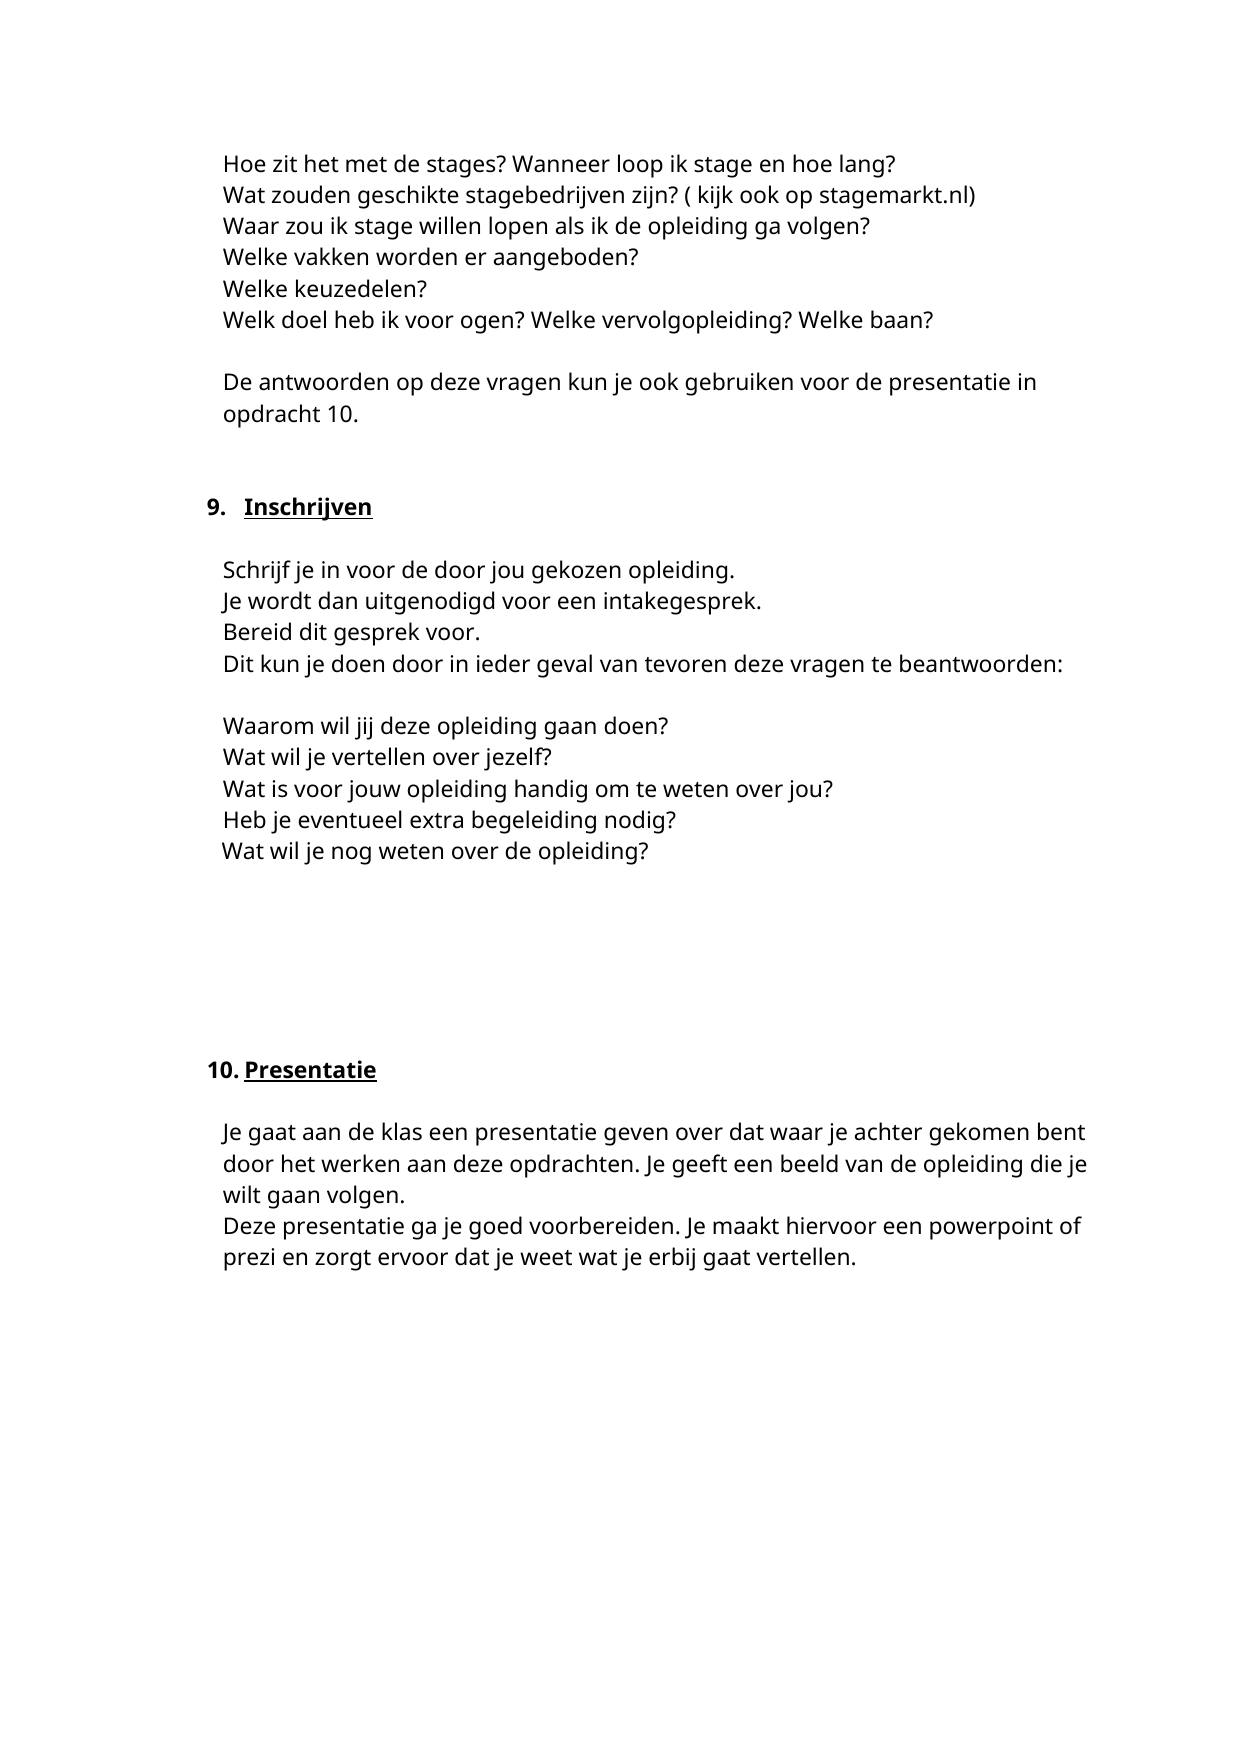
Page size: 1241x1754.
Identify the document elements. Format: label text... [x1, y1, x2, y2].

text Welke vakken worden er aangeboden? [223, 241, 1093, 273]
text Welke keuzedelen? [223, 273, 1093, 304]
list Inschrijven [207, 491, 1093, 523]
list Presentatie [207, 1054, 1093, 1085]
text Heb je eventueel extra begeleiding nodig? [223, 804, 1093, 835]
text Bereid dit gesprek voor. [223, 616, 1093, 648]
text Wat is voor jouw opleiding handig om te weten over jou? [223, 773, 1093, 804]
text Waarom wil jij deze opleiding gaan doen? [223, 710, 1093, 741]
text Wat zouden geschikte stagebedrijven zijn? ( kijk ook op stagemarkt.nl) [223, 179, 1093, 210]
text Wat wil je vertellen over jezelf? [223, 741, 1093, 773]
text Schrijf je in voor de door jou gekozen opleiding. [223, 554, 1093, 585]
text Deze presentatie ga je goed voorbereiden. Je maakt hiervoor een powerpoint of prezi en zorgt ervoor dat je weet wat je erbij gaat vertellen. [223, 1210, 1093, 1273]
text Wat wil je nog weten over de opleiding? [148, 835, 1093, 866]
text Je wordt dan uitgenodigd voor een intakegesprek. [223, 585, 1093, 616]
text De antwoorden op deze vragen kun je ook gebruiken voor de presentatie in opdracht 10. [223, 366, 1093, 429]
text Hoe zit het met de stages? Wanneer loop ik stage en hoe lang? [223, 148, 1093, 179]
text Waar zou ik stage willen lopen als ik de opleiding ga volgen? [223, 210, 1093, 241]
text Dit kun je doen door in ieder geval van tevoren deze vragen te beantwoorden: [223, 648, 1093, 679]
text Je gaat aan de klas een presentatie geven over dat waar je achter gekomen bent door het werken aan deze opdrachten. Je geeft een beeld van de opleiding die je wilt gaan volgen. [223, 1116, 1093, 1210]
text Welk doel heb ik voor ogen? Welke vervolgopleiding? Welke baan? [223, 304, 1093, 335]
